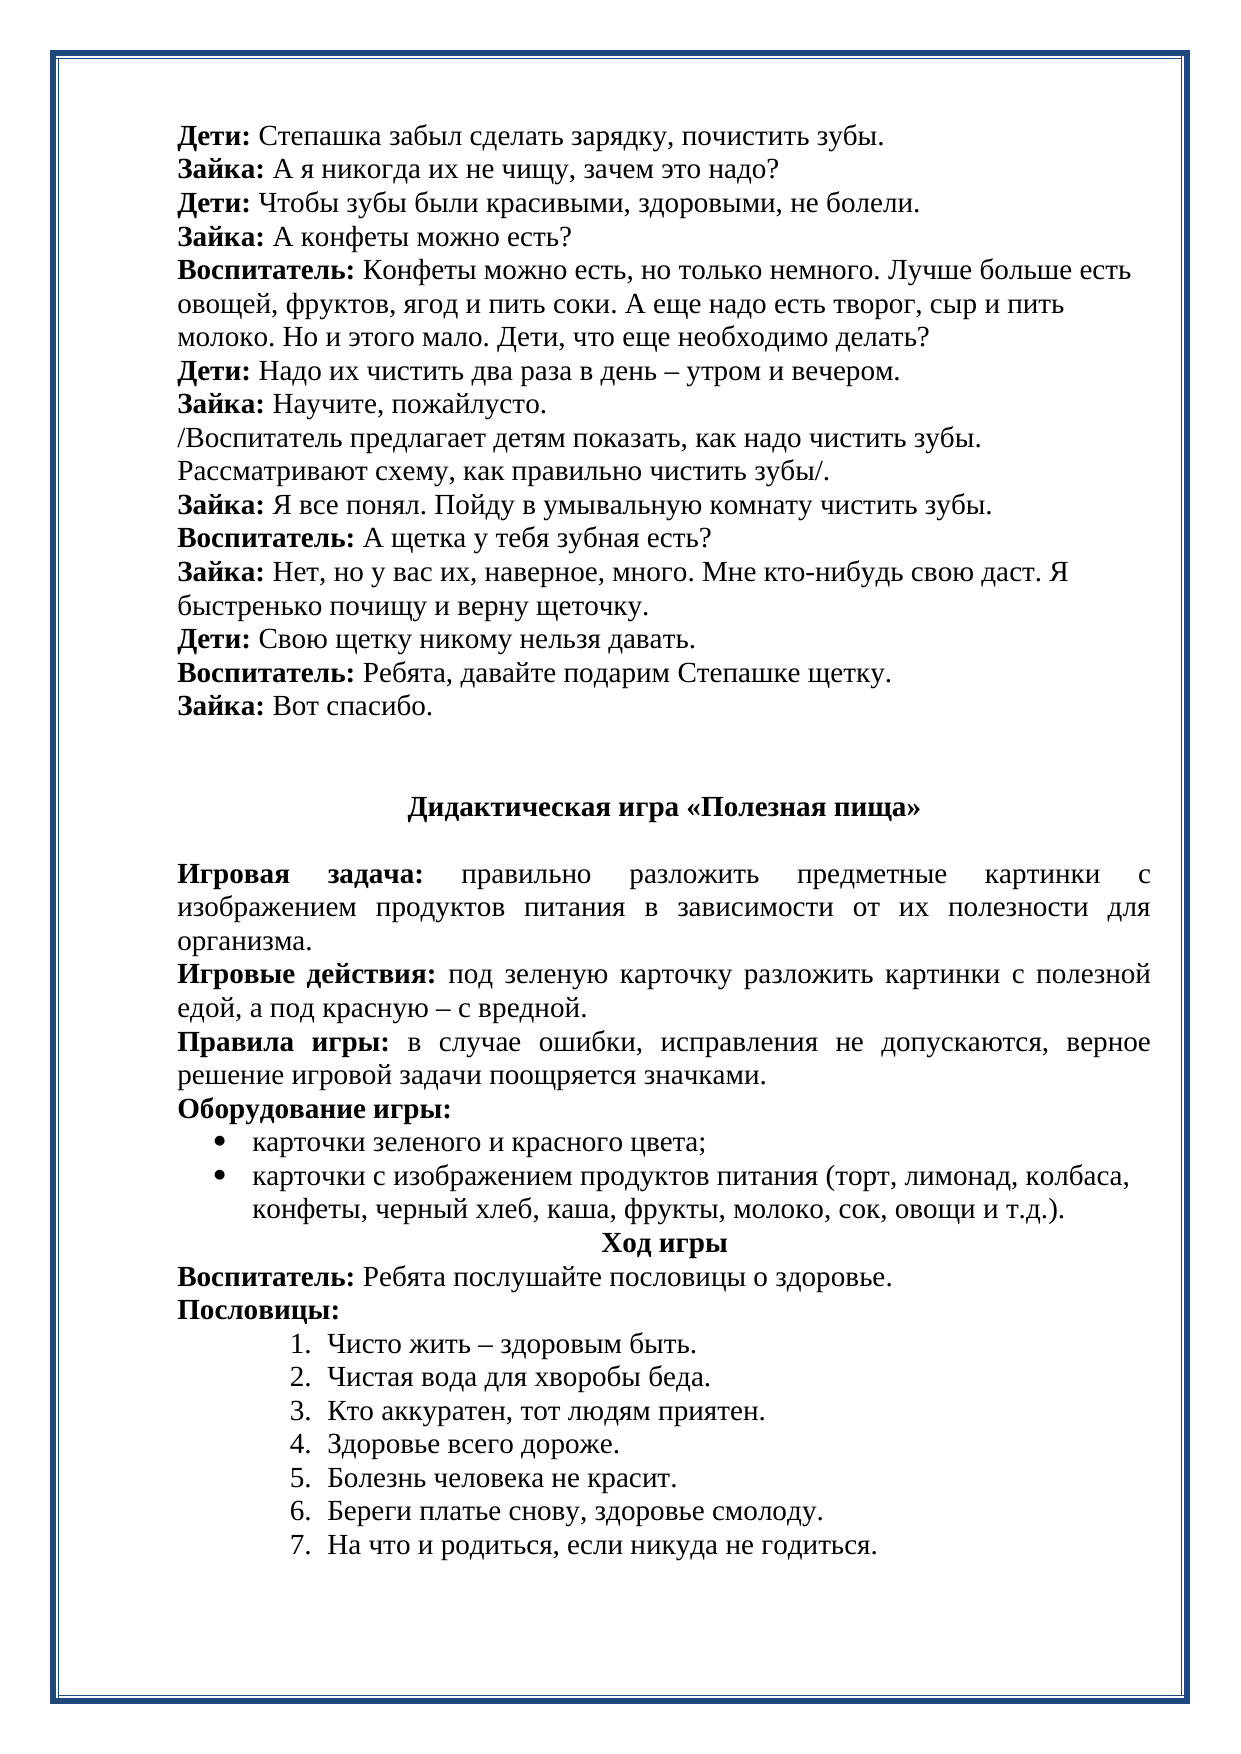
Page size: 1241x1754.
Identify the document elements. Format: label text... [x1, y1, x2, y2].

text Дидактическая игра «Полезная пища» [177, 789, 1152, 822]
text Воспитатель: Конфеты можно есть, но только немного. Лучше больше есть овощей, фруктов, ягод и пить соки. А еще надо есть творог, сыр и пить молоко. Но и этого мало. Дети, что еще необходимо делать? [177, 252, 1152, 353]
text Зайка: А я никогда их не чищу, зачем это надо? [177, 152, 1152, 185]
list карточки с изображением продуктов питания (торт, лимонад, колбаса, конфеты, черный хлеб, каша, фрукты, молоко, сок, овощи и т.д.). [214, 1158, 1152, 1225]
text Зайка: А конфеты можно есть? [177, 219, 1152, 252]
text Пословицы: [177, 1292, 1152, 1326]
text /Воспитатель предлагает детям показать, как надо чистить зубы. Рассматривают схему, как правильно чистить зубы/. [177, 420, 1152, 487]
text Правила игры: в случае ошибки, исправления не допускаются, верное решение игровой задачи поощряется значками. [177, 1024, 1152, 1091]
text Оборудование игры: [177, 1091, 1152, 1124]
text Зайка: Нет, но у вас их, наверное, много. Мне кто-нибудь свою даст. Я быстренько почищу и верну щеточку. [177, 554, 1152, 621]
list Болезнь человека не красит. [289, 1460, 1152, 1493]
text Игровые действия: под зеленую карточку разложить картинки с полезной едой, а под красную – с вредной. [177, 957, 1152, 1024]
text Зайка: Я все понял. Пойду в умывальную комнату чистить зубы. [177, 487, 1152, 521]
text Ход игры [177, 1225, 1152, 1259]
list На что и родиться, если никуда не годиться. [289, 1527, 1152, 1561]
text Дети: Надо их чистить два раза в день – утром и вечером. [177, 353, 1152, 386]
list Чистая вода для хворобы беда. [289, 1359, 1152, 1393]
text Воспитатель: Ребята, давайте подарим Степашке щетку. [177, 655, 1152, 688]
text Воспитатель: А щетка у тебя зубная есть? [177, 521, 1152, 554]
text Зайка: Вот спасибо. [177, 688, 1152, 722]
text Дети: Чтобы зубы были красивыми, здоровыми, не болели. [177, 185, 1152, 219]
list Береги платье снову, здоровье смолоду. [289, 1493, 1152, 1527]
text Игровая задача: правильно разложить предметные картинки с изображением продуктов питания в зависимости от их полезности для организма. [177, 856, 1152, 957]
list Здоровье всего дороже. [289, 1426, 1152, 1460]
list карточки зеленого и красного цвета; [214, 1124, 1152, 1158]
list Чисто жить – здоровым быть. [289, 1326, 1152, 1359]
text Дети: Степашка забыл сделать зарядку, почистить зубы. [177, 118, 1152, 152]
list Кто аккуратен, тот людям приятен. [289, 1393, 1152, 1426]
text Воспитатель: Ребята послушайте пословицы о здоровье. [177, 1259, 1152, 1292]
text Зайка: Научите, пожайлусто. [177, 386, 1152, 420]
text Дети: Свою щетку никому нельзя давать. [177, 621, 1152, 655]
